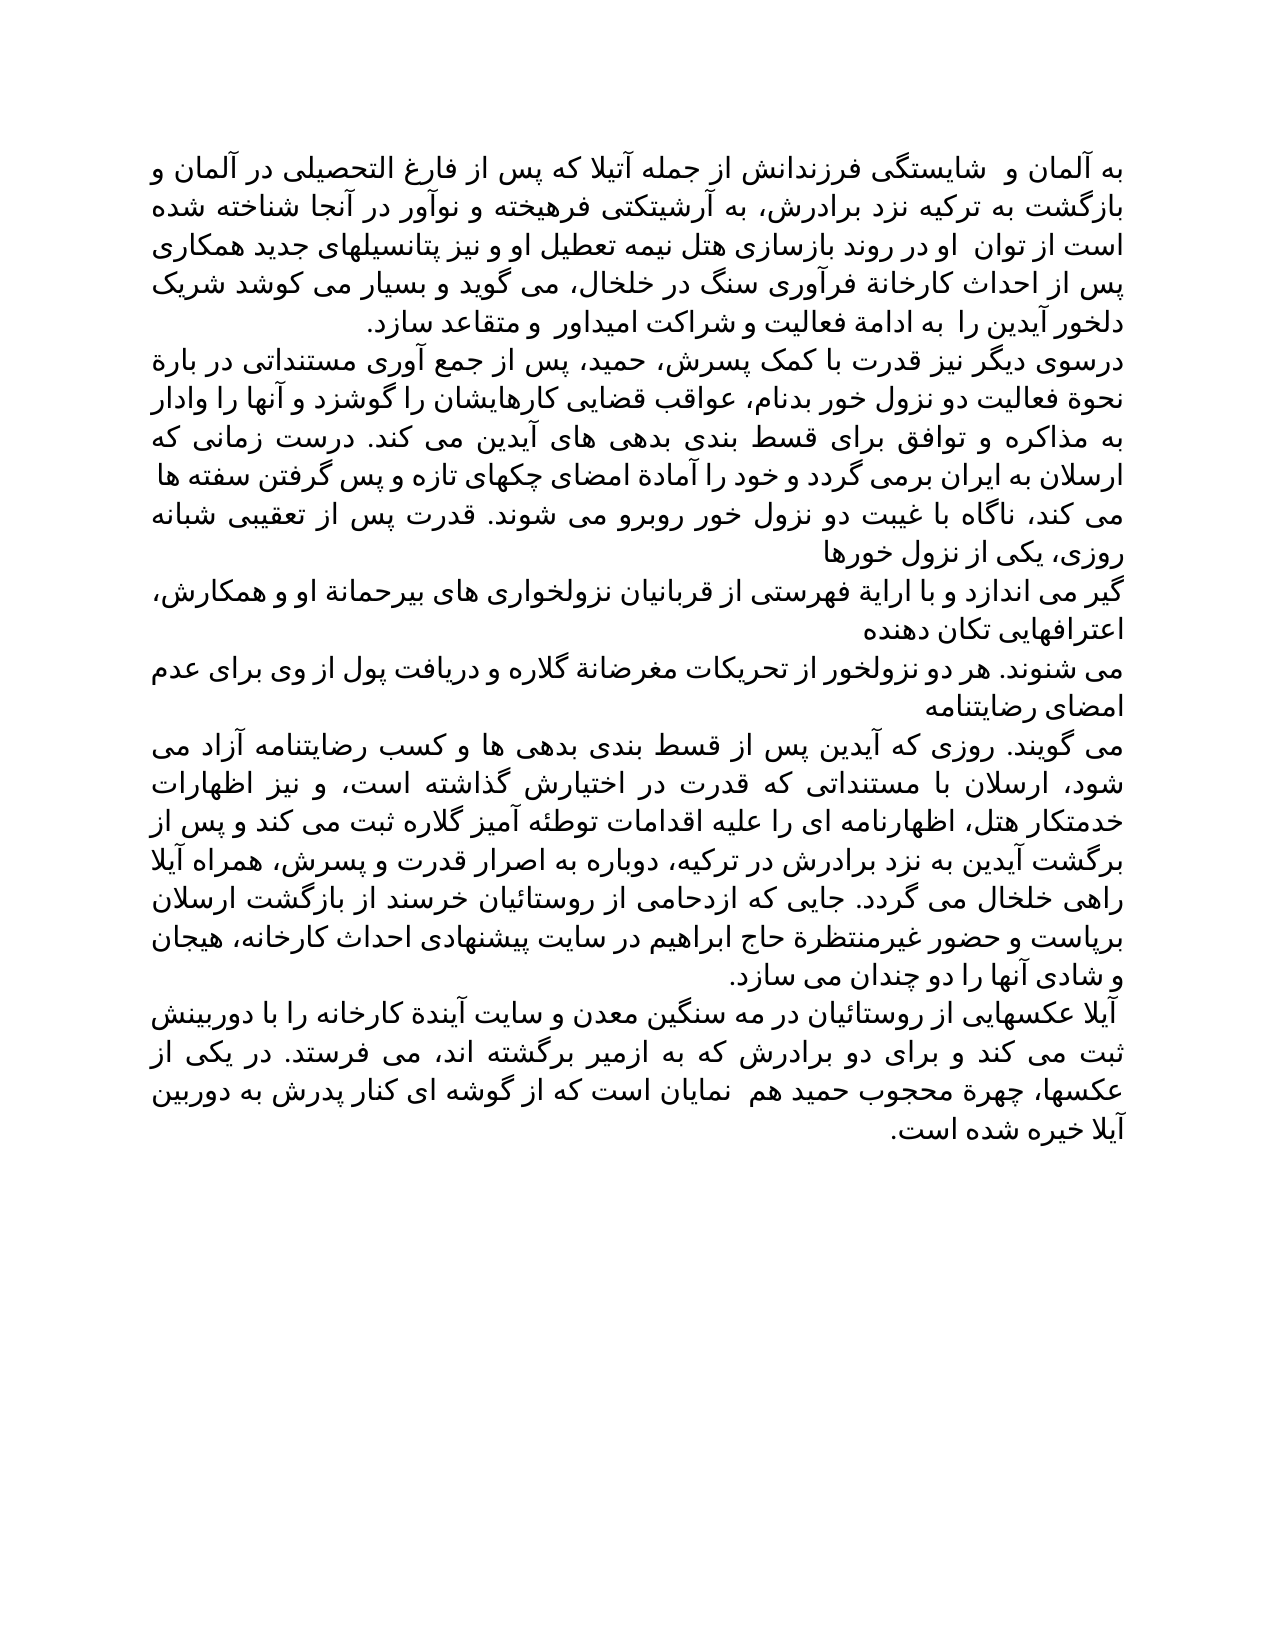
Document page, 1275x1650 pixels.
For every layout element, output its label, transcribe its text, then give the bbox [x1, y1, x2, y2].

text درسوی دیگر نیز قدرت با کمک پسرش، حمید، پس از جمع آوری مستنداتی در بارة نحوة فعالیت دو نزول خور بدنام، عواقب قضایی کارهایشان را گوشزد و آنها را وادار به مذاکره و توافق برای قسط بندی بدهی های آیدین می کند. درست زمانی که ارسلان به ایران برمی گردد و خود را آمادة امضای چکهای تازه و پس گرفتن سفته ها [150, 342, 1125, 493]
text می کند، ناگاه با غیبت دو نزول خور روبرو می شوند. قدرت پس از تعقیبی شبانه روزی، یکی از نزول خورها [150, 496, 1125, 570]
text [150, 150, 1125, 339]
text می گویند. روزی که آیدین پس از قسط بندی بدهی ها و کسب رضایتنامه آزاد می شود، ارسلان با مستنداتی که قدرت در اختیارش گذاشته است، و نیز اظهارات خدمتکار هتل، اظهارنامه ای را علیه اقدامات توطئه آمیز گلاره ثبت می کند و پس از برگشت آیدین به نزد برادرش در ترکیه، دوباره به اصرار قدرت و پسرش، همراه آیلا راهی خلخال می گردد. جایی که ازدحامی از روستائیان خرسند از بازگشت ارسلان برپاست و حضور غیرمنتظرة حاج ابراهیم در سایت پیشنهادی احداث کارخانه، هیجان و شادی آنها را دو چندان می سازد. [150, 727, 1125, 993]
text گیر می اندازد و با ارایة فهرستی از قربانیان نزولخواری های بیرحمانة او و همکارش، اعترافهایی تکان دهنده [150, 573, 1125, 647]
text می شنوند. هر دو نزولخور از تحریکات مغرضانة گلاره و دریافت پول از وی برای عدم امضای رضایتنامه [150, 650, 1125, 724]
text آیلا عکسهایی از روستائیان در مه سنگین معدن و سایت آیندة کارخانه را با دوربینش ثبت می کند و برای دو برادرش که به ازمیر برگشته اند، می فرستد. در یکی از عکسها، چهرة محجوب حمید هم نمایان است که از گوشه ای کنار پدرش به دوربین آیلا خیره شده است. [150, 996, 1125, 1147]
